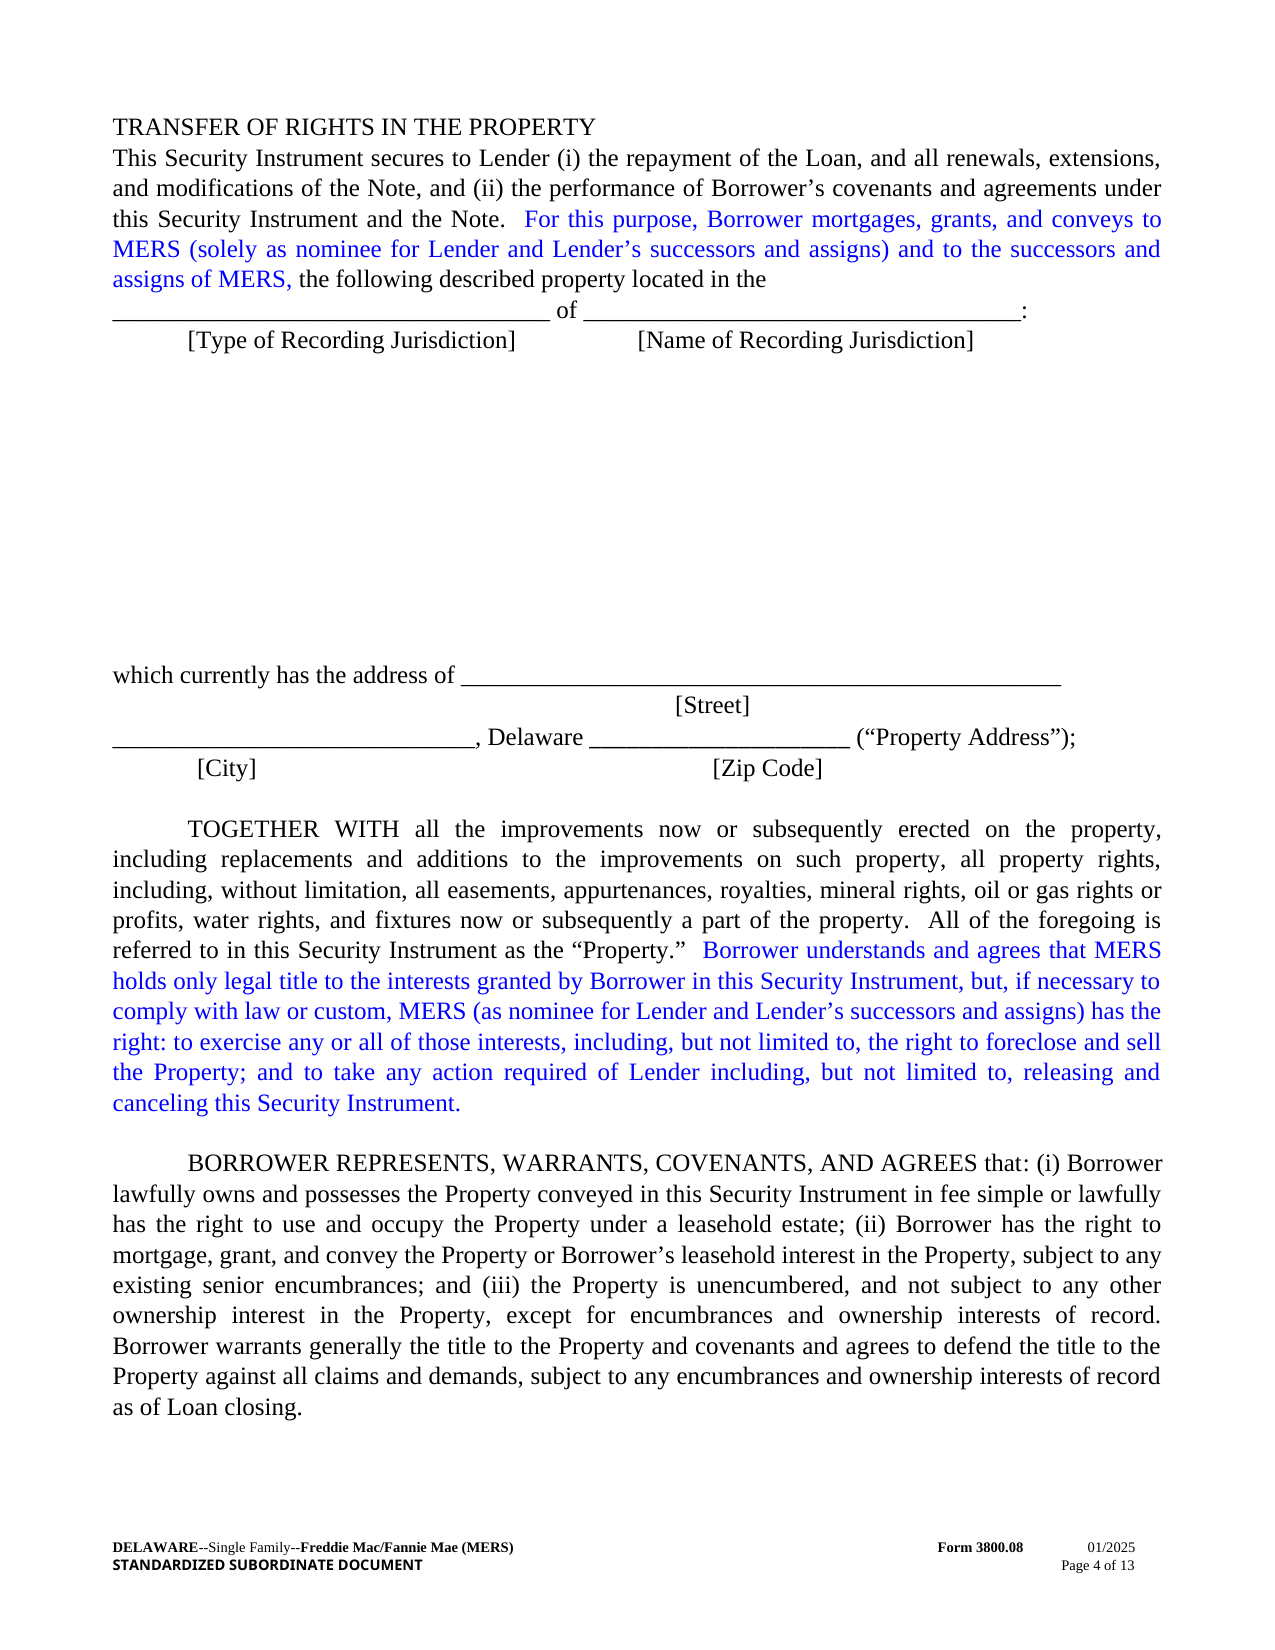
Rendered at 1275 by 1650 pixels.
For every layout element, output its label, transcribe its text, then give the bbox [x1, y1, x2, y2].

text [City] [Zip Code] [112, 753, 1162, 782]
text [Type of Recording Jurisdiction] [Name of Recording Jurisdiction] [112, 325, 1162, 354]
text which currently has the address of ________________________________________________ [112, 660, 1162, 689]
text _____________________________, Delaware _____________________ (“Property Address”); [112, 721, 1162, 751]
text TOGETHER WITH all the improvements now or subsequently erected on the property, including replacements and additions to the improvements on such property, all property rights, including, without limitation, all easements, appurtenances, royalties, mineral rights, oil or gas rights or profits, water rights, and fixtures now or subsequently a part of the property. All of the foregoing is referred to in this Security Instrument as the “Property.” Borrower understands and agrees that MERS holds only legal title to the interests granted by Borrower in this Security Instrument, but, if necessary to comply with law or custom, MERS (as nominee for Lender and Lender’s successors and assigns) has the right: to exercise any or all of those interests, including, but not limited to, the right to foreclose and sell the Property; and to take any action required of Lender including, but not limited to, releasing and canceling this Security Instrument. [112, 814, 1162, 1116]
text ___________________________________ of ___________________________________: [112, 295, 1162, 324]
text TRANSFER OF RIGHTS IN THE PROPERTY [112, 112, 1162, 141]
text [Street] [487, 690, 1162, 719]
text BORROWER REPRESENTS, WARRANTS, COVENANTS, AND AGREES that: (i) Borrower lawfully owns and possesses the Property conveyed in this Security Instrument in fee simple or lawfully has the right to use and occupy the Property under a leasehold estate; (ii) Borrower has the right to mortgage, grant, and convey the Property or Borrower’s leasehold interest in the Property, subject to any existing senior encumbrances; and (iii) the Property is unencumbered, and not subject to any other ownership interest in the Property, except for encumbrances and ownership interests of record. Borrower warrants generally the title to the Property and covenants and agrees to defend the title to the Property against all claims and demands, subject to any encumbrances and ownership interests of record as of Loan closing. [112, 1148, 1162, 1421]
text This Security Instrument secures to Lender (i) the repayment of the Loan, and all renewals, extensions, and modifications of the Note, and (ii) the performance of Borrower’s covenants and agreements under this Security Instrument and the Note. For this purpose, Borrower mortgages, grants, and conveys to MERS (solely as nominee for Lender and Lender’s successors and assigns) and to the successors and assigns of MERS, the following described property located in the [112, 143, 1162, 293]
